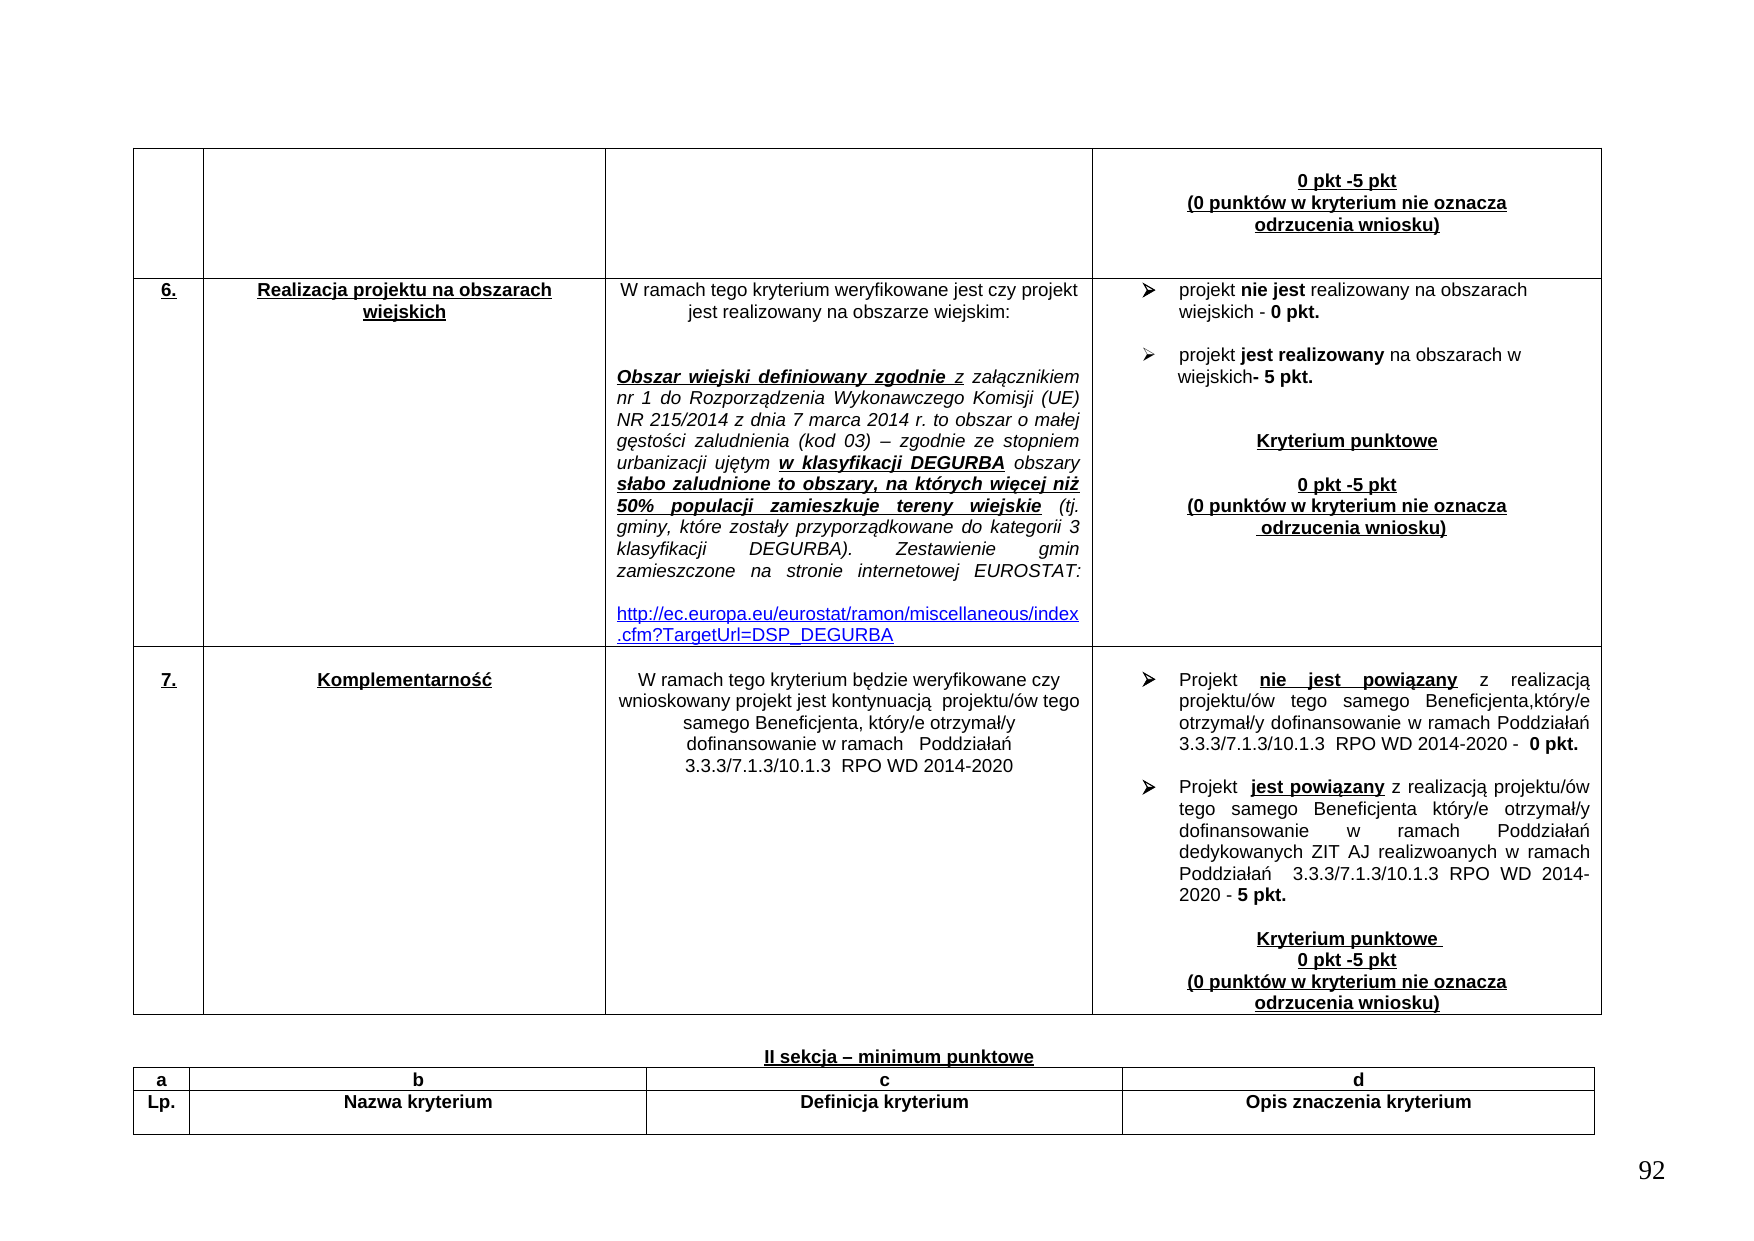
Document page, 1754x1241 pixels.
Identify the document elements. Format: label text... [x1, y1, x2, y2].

table_cell Komplementarność [204, 647, 605, 1013]
table_header a [134, 1068, 189, 1090]
table_cell W ramach tego kryterium weryfikowane jest czy projekt jest realizowany na obszarze wiejskim: Obszar wiejski definiowany zgodnie z załącznikiem nr 1 do Rozporządzenia Wykonawczego Komisji (UE) NR 215/2014 z dnia 7 marca 2014 r. to obszar o małej gęstości zaludnienia (kod 03) – zgodnie ze stopniem urbanizacji ujętym w klasyfikacji DEGURBA obszary słabo zaludnione to obszary, na których więcej niż 50% populacji zamieszkuje tereny wiejskie (tj. gminy, które zostały przyporządkowane do kategorii 3 klasyfikacji DEGURBA). Zestawienie gmin zamieszczone na stronie internetowej EUROSTAT:…………………………………………….. http://ec.europa.eu/eurostat/ramon/miscellaneous/index.cfm?TargetUrl=DSP_DEGURBA [606, 279, 1092, 646]
table_cell Nazwa kryterium [190, 1091, 646, 1134]
table_cell 5. [134, 149, 203, 278]
table_cell Lp. [134, 1091, 189, 1134]
table_cell 7. [134, 647, 203, 1013]
table_header b [190, 1068, 646, 1090]
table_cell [606, 149, 1092, 278]
table_header c [647, 1068, 1122, 1090]
table_cell projekt nie jest realizowany na obszarach wiejskich - 0 pkt. projekt jest realizowany na obszarach w wiejskich- 5 pkt. Kryterium punktowe 0 pkt -5 pkt (0 punktów w kryterium nie oznacza odrzucenia wniosku) [1093, 279, 1601, 646]
table_header d [1123, 1068, 1594, 1090]
text II sekcja – minimum punktowe [133, 1046, 1665, 1067]
table_cell Realizacja projektu na obszarach wiejskich [204, 279, 605, 646]
table_cell Opis znaczenia kryterium [1123, 1091, 1594, 1134]
table_cell Definicja kryterium [647, 1091, 1122, 1134]
table_cell W ramach tego kryterium będzie weryfikowane czy wnioskowany projekt jest kontynuacją projektu/ów tego samego Beneficjenta, który/e otrzymał/y dofinansowanie w ramach Poddziałań 3.3.3/7.1.3/10.1.3 RPO WD 2014-2020 [606, 647, 1092, 1013]
table_cell Projekt nie jest powiązany z realizacją projektu/ów tego samego Beneficjenta,który/e otrzymał/y dofinansowanie w ramach Poddziałań 3.3.3/7.1.3/10.1.3 RPO WD 2014-2020 - 0 pkt. Projekt jest powiązany z realizacją projektu/ów tego samego Beneficjenta który/e otrzymał/y dofinansowanie w ramach Poddziałań dedykowanych ZIT AJ realizwoanych w ramach Poddziałań 3.3.3/7.1.3/10.1.3 RPO WD 2014-2020 - 5 pkt. Kryterium punktowe 0 pkt -5 pkt (0 punktów w kryterium nie oznacza odrzucenia wniosku) [1093, 647, 1601, 1013]
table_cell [204, 149, 605, 278]
table_cell 6. [134, 279, 203, 646]
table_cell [1093, 149, 1601, 278]
